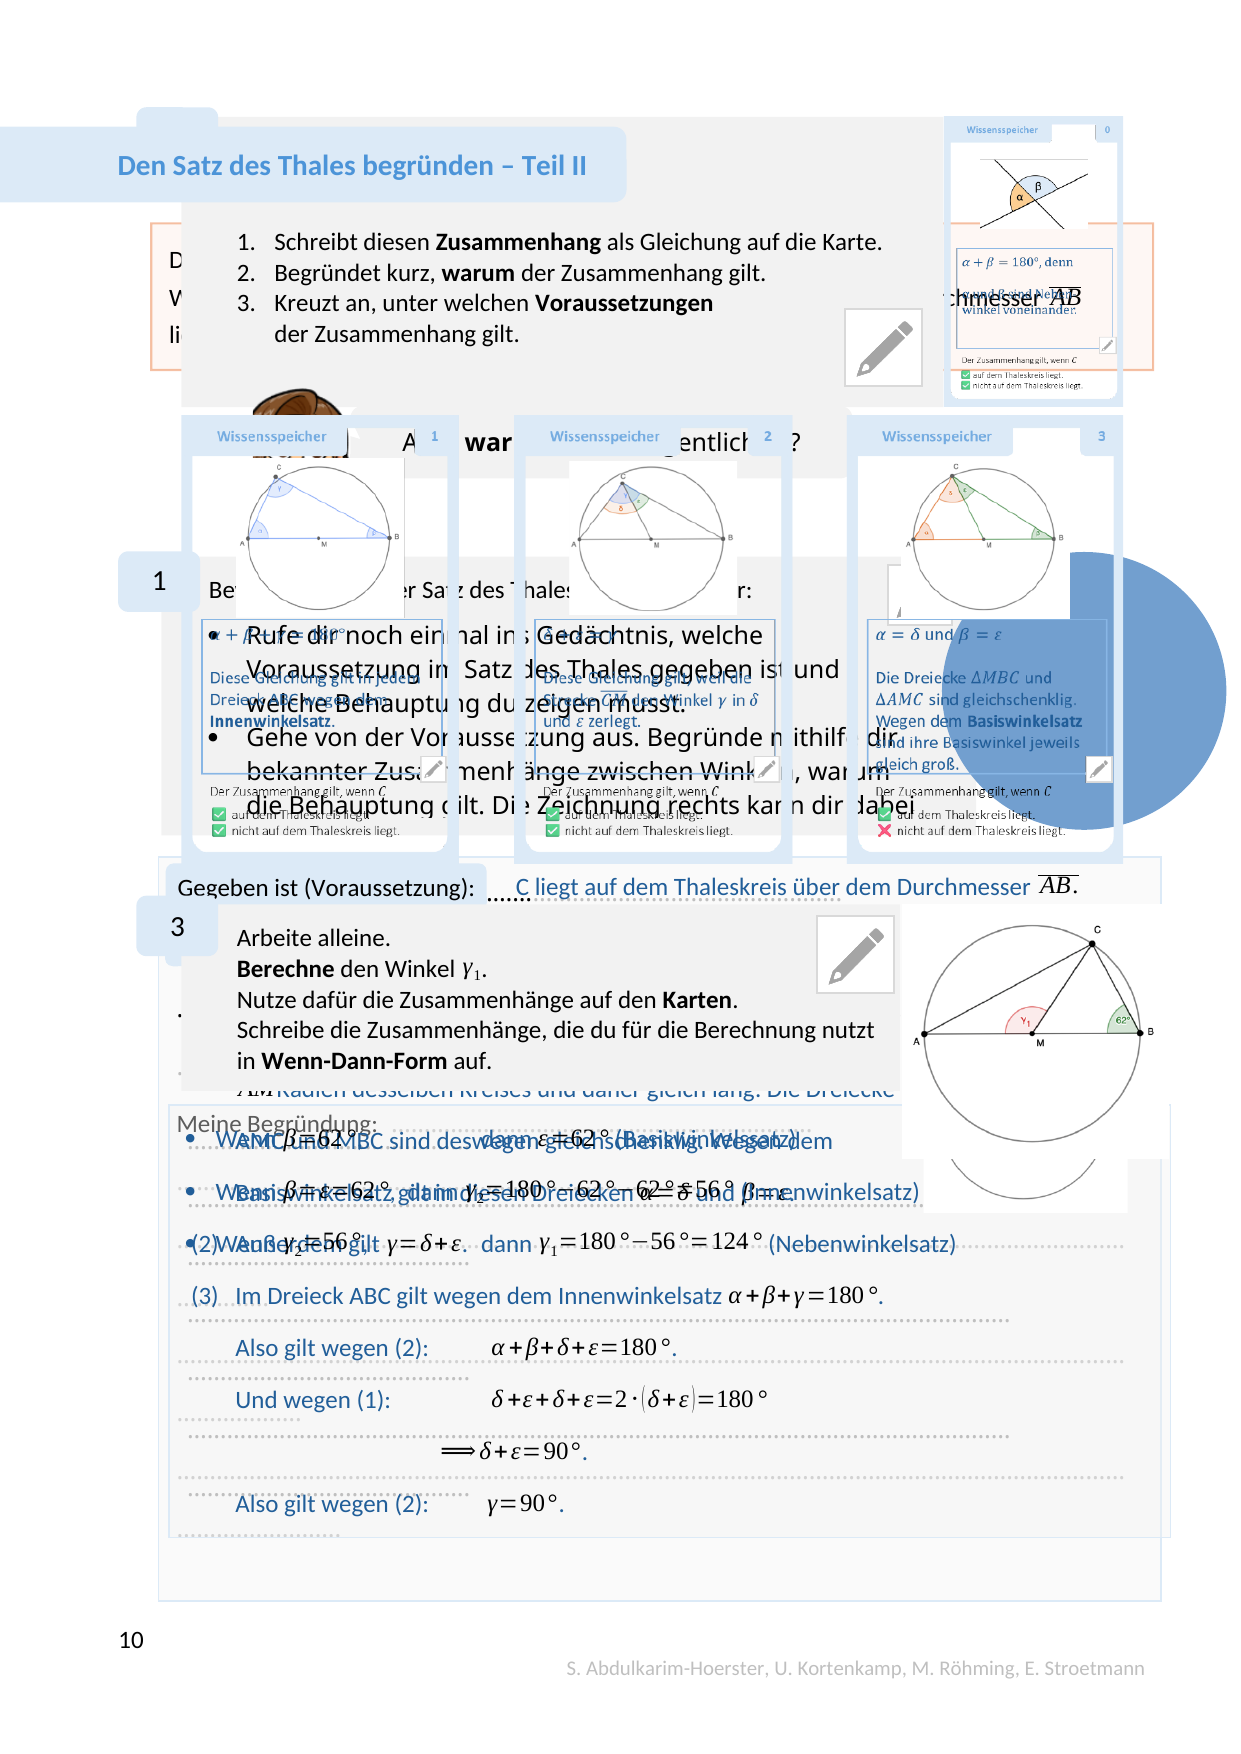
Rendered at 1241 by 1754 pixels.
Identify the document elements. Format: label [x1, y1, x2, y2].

picture [851, 316, 918, 382]
picture [181, 380, 1124, 864]
picture [823, 923, 889, 990]
picture [943, 116, 1124, 407]
picture [902, 904, 1170, 1213]
